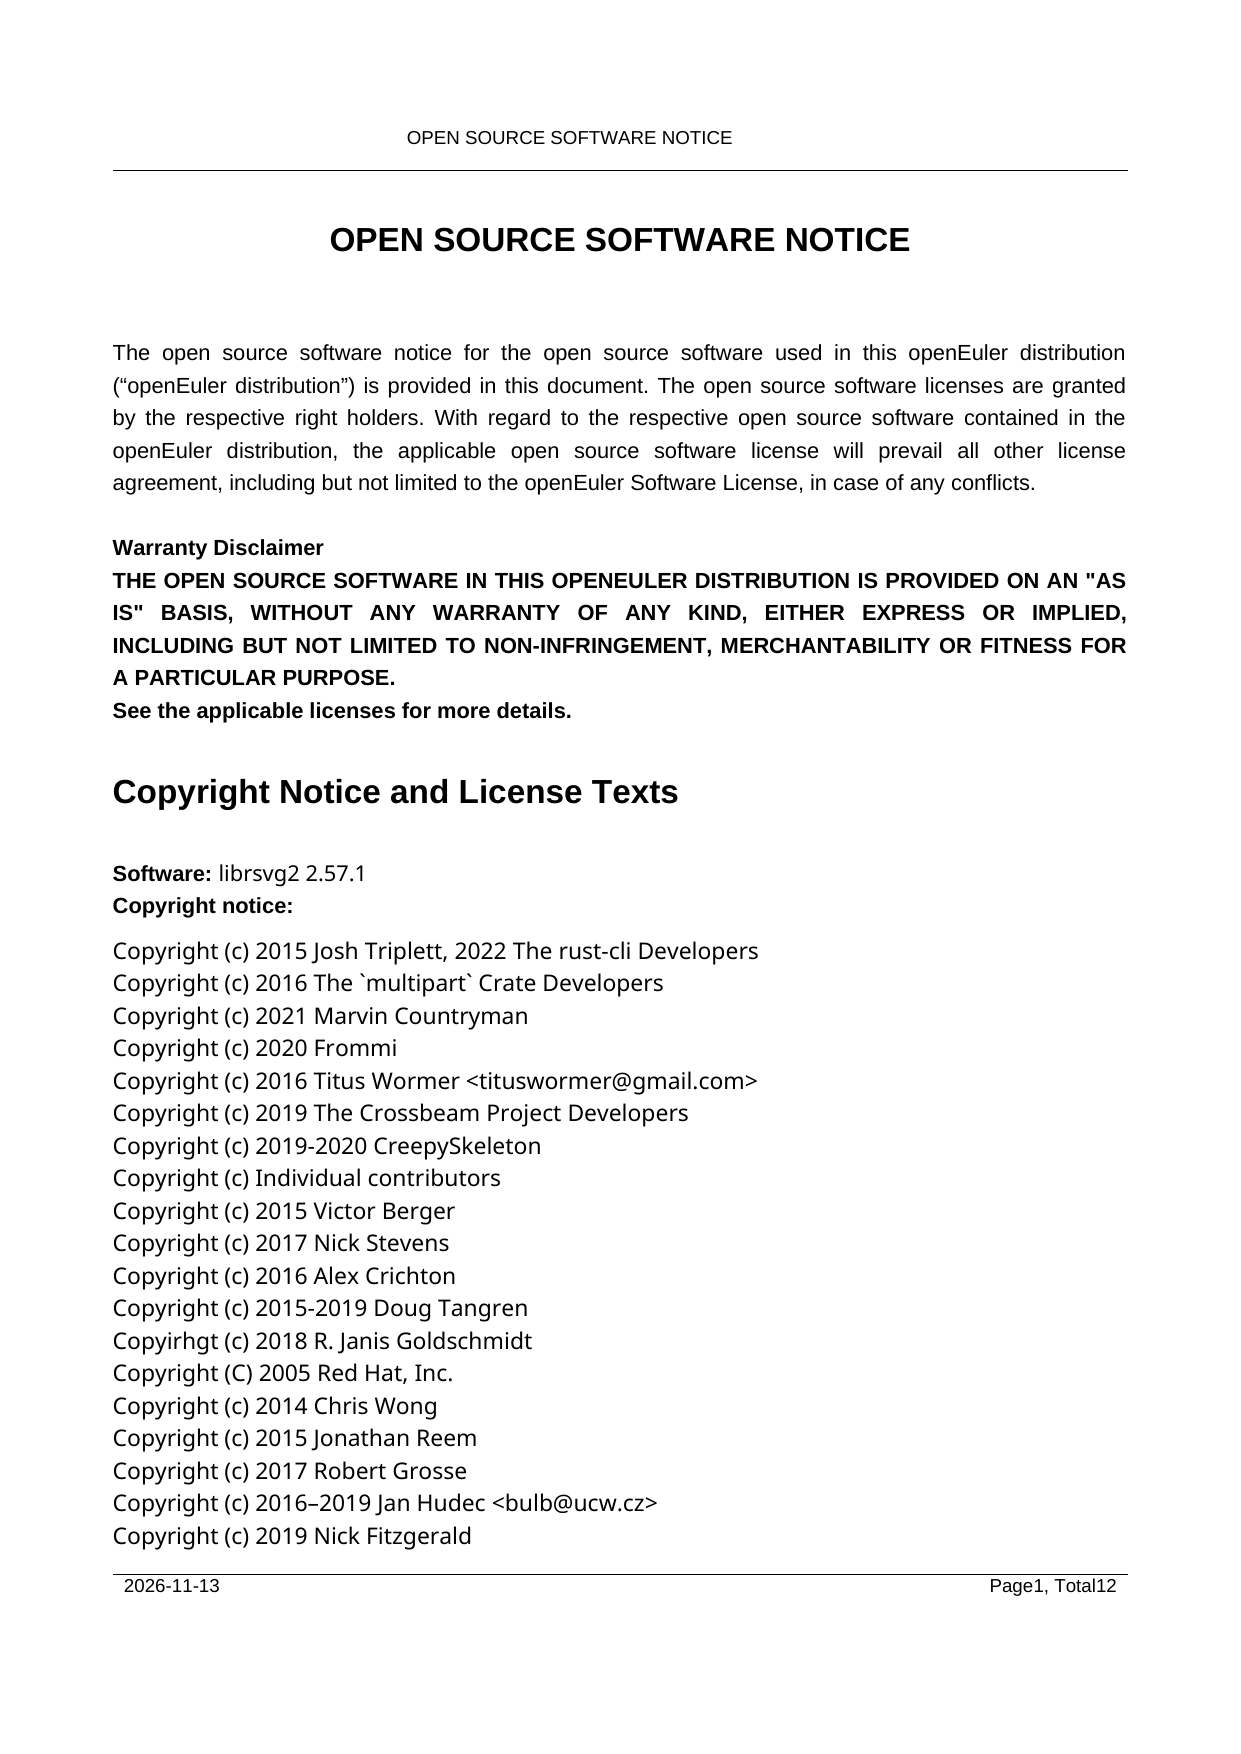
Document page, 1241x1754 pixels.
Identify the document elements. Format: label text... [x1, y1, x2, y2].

text Copyright Notice and License Texts [112, 759, 1128, 824]
text OPEN SOURCE SOFTWARE NOTICE [112, 206, 1128, 271]
text THE OPEN SOURCE SOFTWARE IN THIS OPENEULER DISTRIBUTION IS PROVIDED ON AN "AS IS" BASIS, WITHOUT ANY WARRANTY OF ANY KIND, EITHER EXPRESS OR IMPLIED, INCLUDING BUT NOT LIMITED TO NON-INFRINGEMENT, MERCHANTABILITY OR FITNESS FOR A PARTICULAR PURPOSE. See the applicable licenses for more details. [112, 564, 1128, 726]
text Warranty Disclaimer [112, 531, 1128, 564]
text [112, 934, 1128, 1551]
text The open source software notice for the open source software used in this openEuler distribution (“openEuler distribution”) is provided in this document. The open source software licenses are granted by the respective right holders. With regard to the respective open source software contained in the openEuler distribution, the applicable open source software license will prevail all other license agreement, including but not limited to the openEuler Software License, in case of any conflicts. [112, 336, 1128, 499]
text Copyright notice: [112, 889, 1128, 921]
title Software: librsvg2 2.57.1 [112, 856, 1128, 889]
